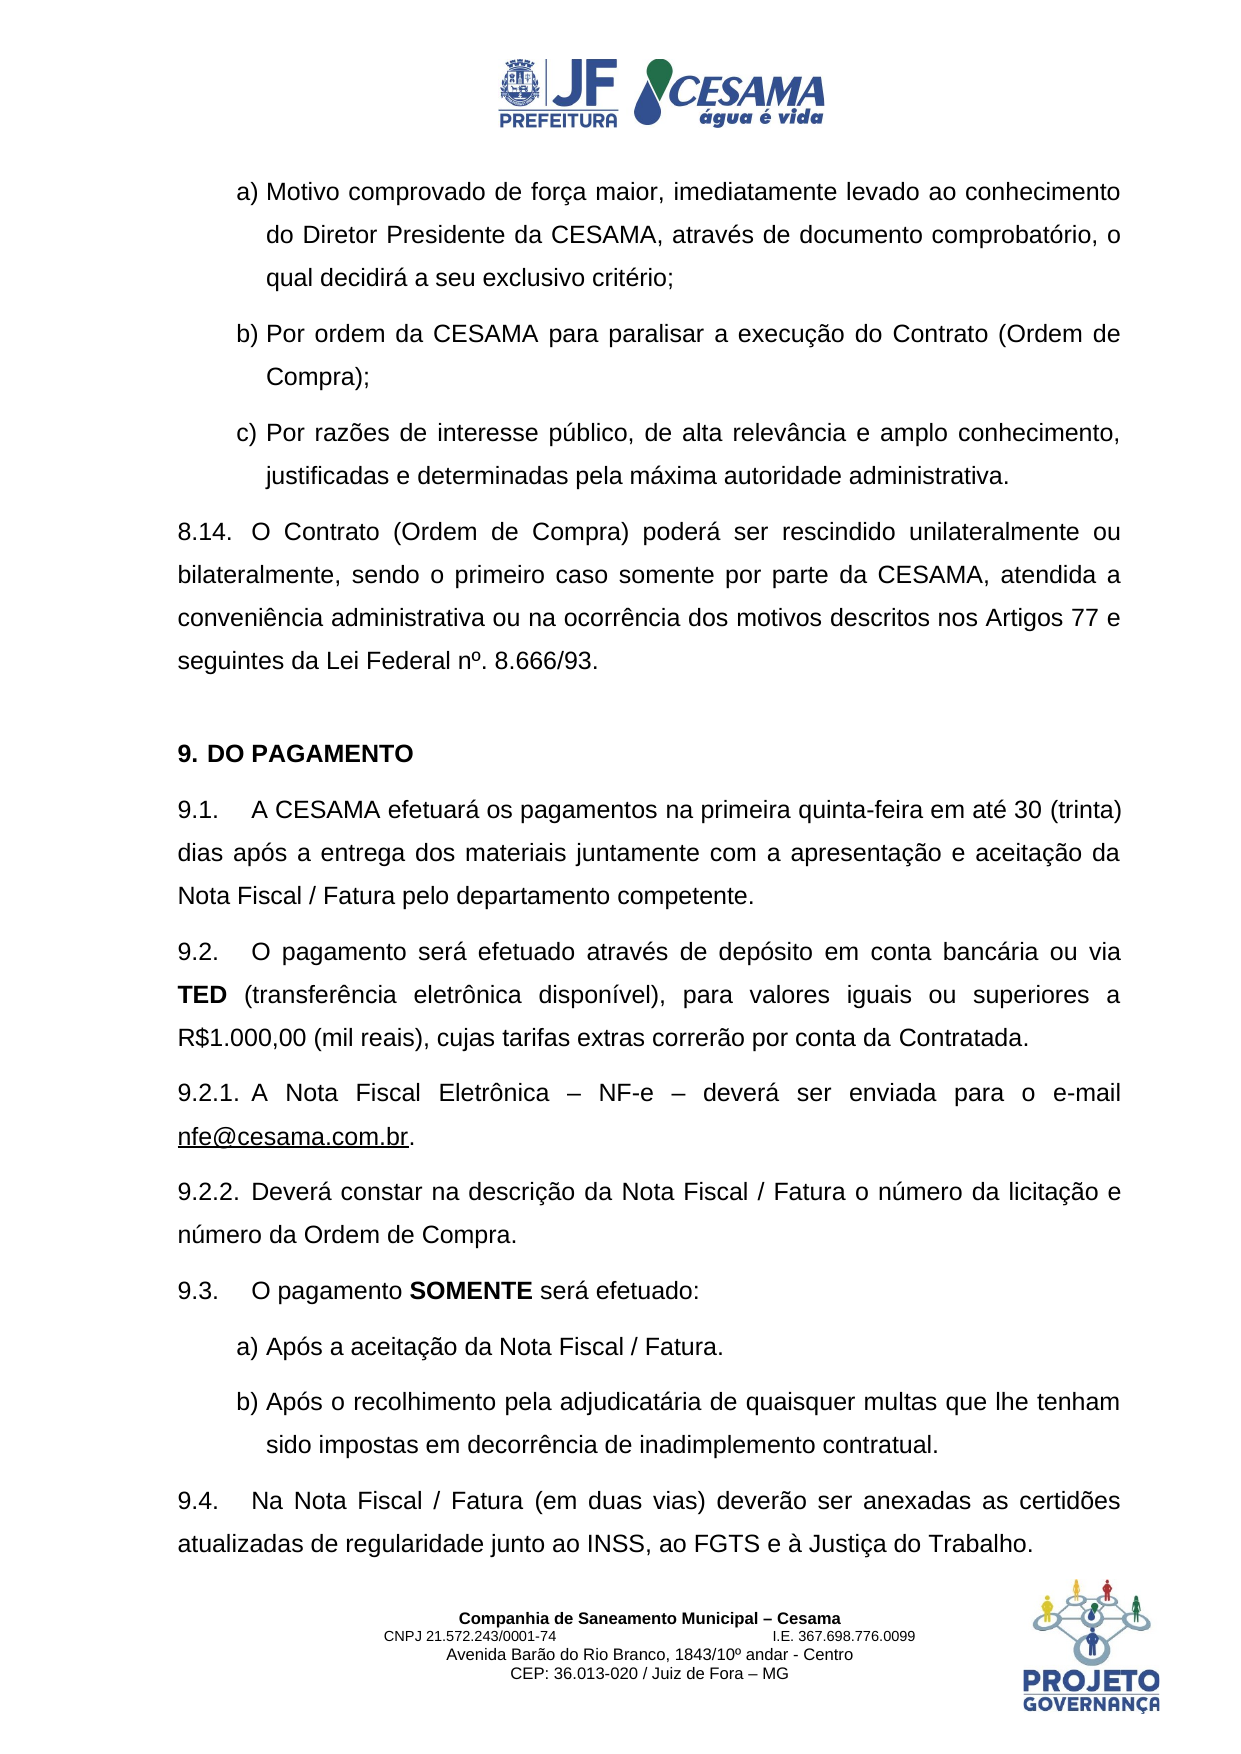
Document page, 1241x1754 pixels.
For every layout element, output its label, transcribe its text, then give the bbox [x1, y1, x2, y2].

list O pagamento será efetuado através de depósito em conta bancária ou via TED (transferência eletrônica disponível), para valores iguais ou superiores a R$1.000,00 (mil reais), cujas tarifas extras correrão por conta da Contratada. [177, 937, 1122, 1052]
list Por razões de interesse público, de alta relevância e amplo conhecimento, justificadas e determinadas pela máxima autoridade administrativa. [236, 418, 1122, 490]
list A Nota Fiscal Eletrônica – NF-e – deverá ser enviada para o e-mail nfe@cesama.com.br. [177, 1078, 1122, 1150]
list Após o recolhimento pela adjudicatária de quaisquer multas que lhe tenham sido impostas em decorrência de inadimplemento contratual. [236, 1387, 1122, 1459]
list Motivo comprovado de força maior, imediatamente levado ao conhecimento do Diretor Presidente da CESAMA, através de documento comprobatório, o qual decidirá a seu exclusivo critério; [236, 177, 1122, 292]
list Por ordem da CESAMA para paralisar a execução do Contrato (Ordem de Compra); [236, 319, 1122, 391]
list Na Nota Fiscal / Fatura (em duas vias) deverão ser anexadas as certidões atualizadas de regularidade junto ao INSS, ao FGTS e à Justiça do Trabalho. [177, 1486, 1122, 1558]
list A CESAMA efetuará os pagamentos na primeira quinta-feira em até 30 (trinta) dias após a entrega dos materiais juntamente com a apresentação e aceitação da Nota Fiscal / Fatura pelo departamento competente. [177, 795, 1122, 910]
picture [498, 59, 825, 128]
list DO PAGAMENTO [177, 739, 1122, 768]
list O Contrato (Ordem de Compra) poderá ser rescindido unilateralmente ou bilateralmente, sendo o primeiro caso somente por parte da CESAMA, atendida a conveniência administrativa ou na ocorrência dos motivos descritos nos Artigos 77 e seguintes da Lei Federal nº. 8.666/93. [177, 517, 1122, 675]
list O pagamento SOMENTE será efetuado: [177, 1276, 1122, 1305]
list Deverá constar na descrição da Nota Fiscal / Fatura o número da licitação e número da Ordem de Compra. [177, 1177, 1122, 1249]
list Após a aceitação da Nota Fiscal / Fatura. [236, 1332, 1122, 1360]
picture [1023, 1579, 1160, 1714]
